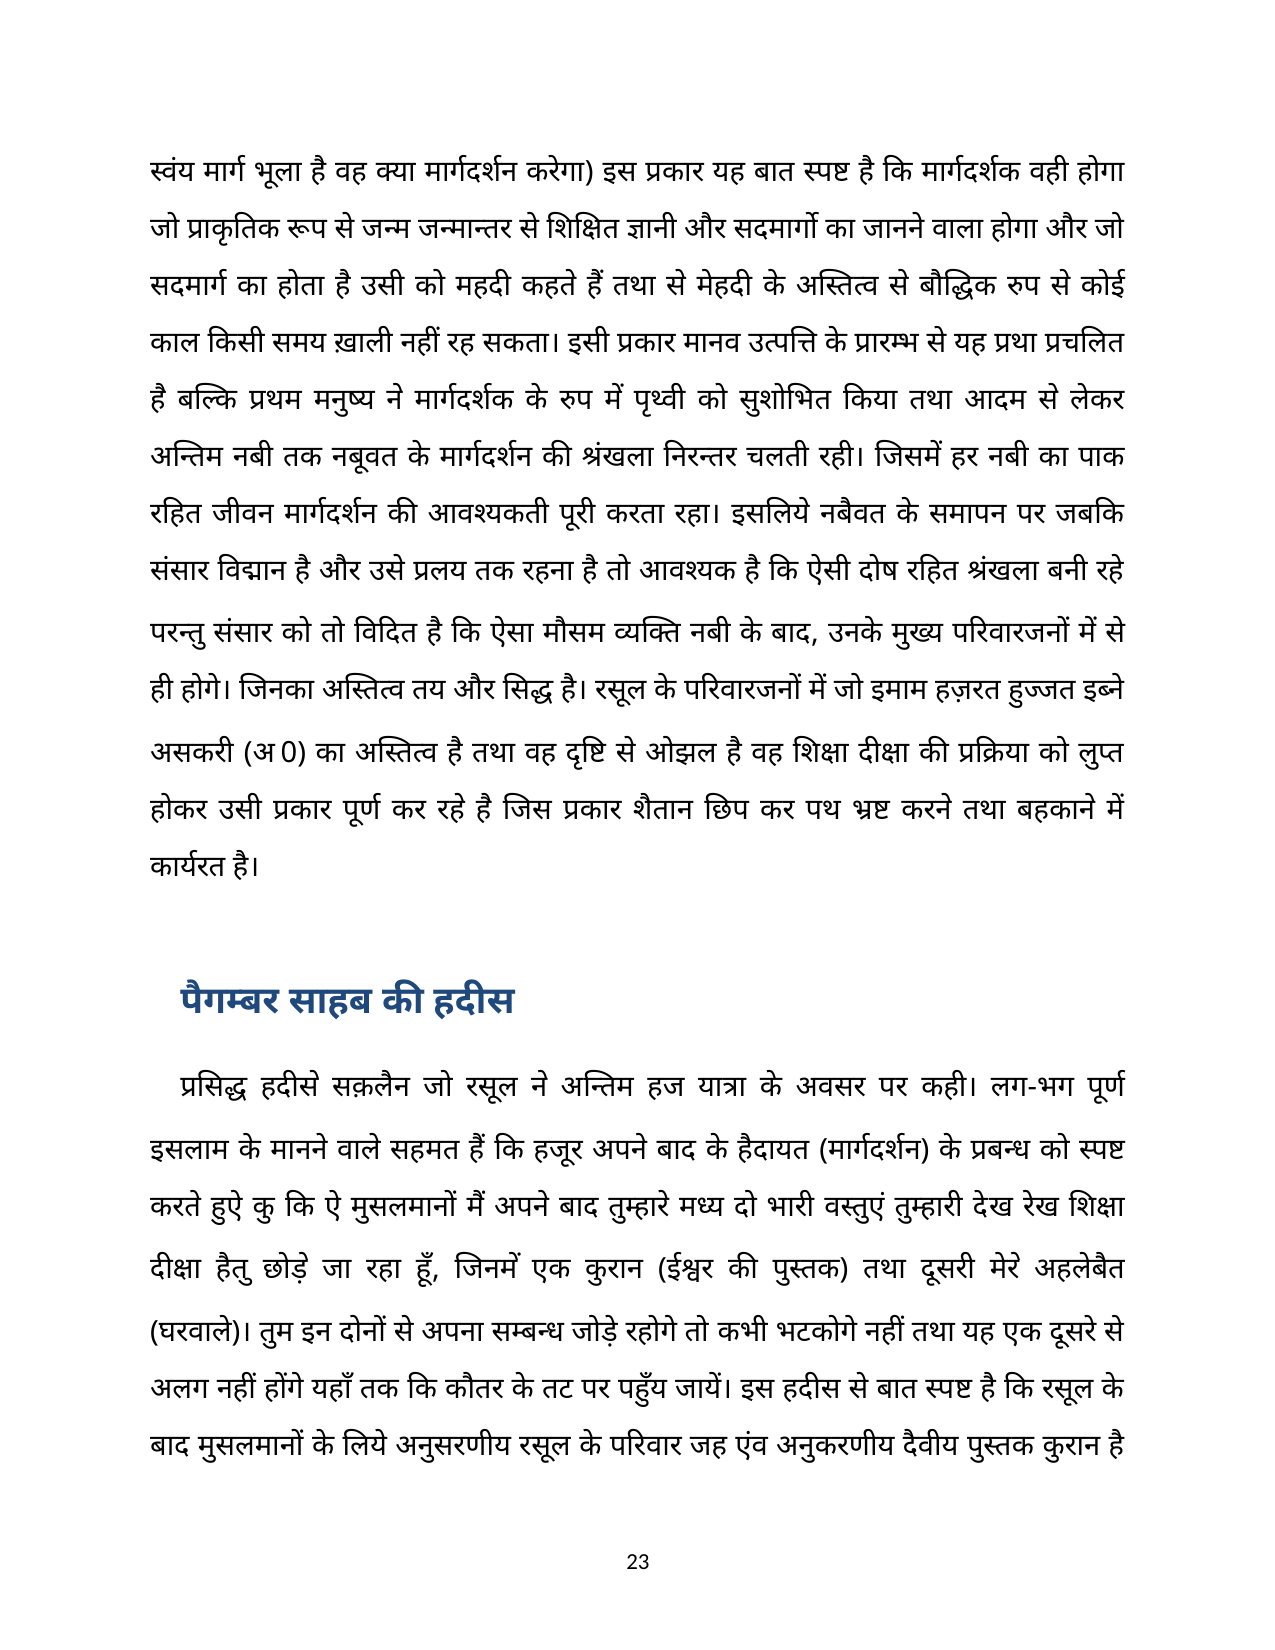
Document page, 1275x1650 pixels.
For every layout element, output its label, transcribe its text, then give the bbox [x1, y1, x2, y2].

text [150, 1065, 1125, 1467]
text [150, 150, 1125, 888]
subtitle पैगम्बर साहब की हदीस [150, 979, 1125, 1028]
